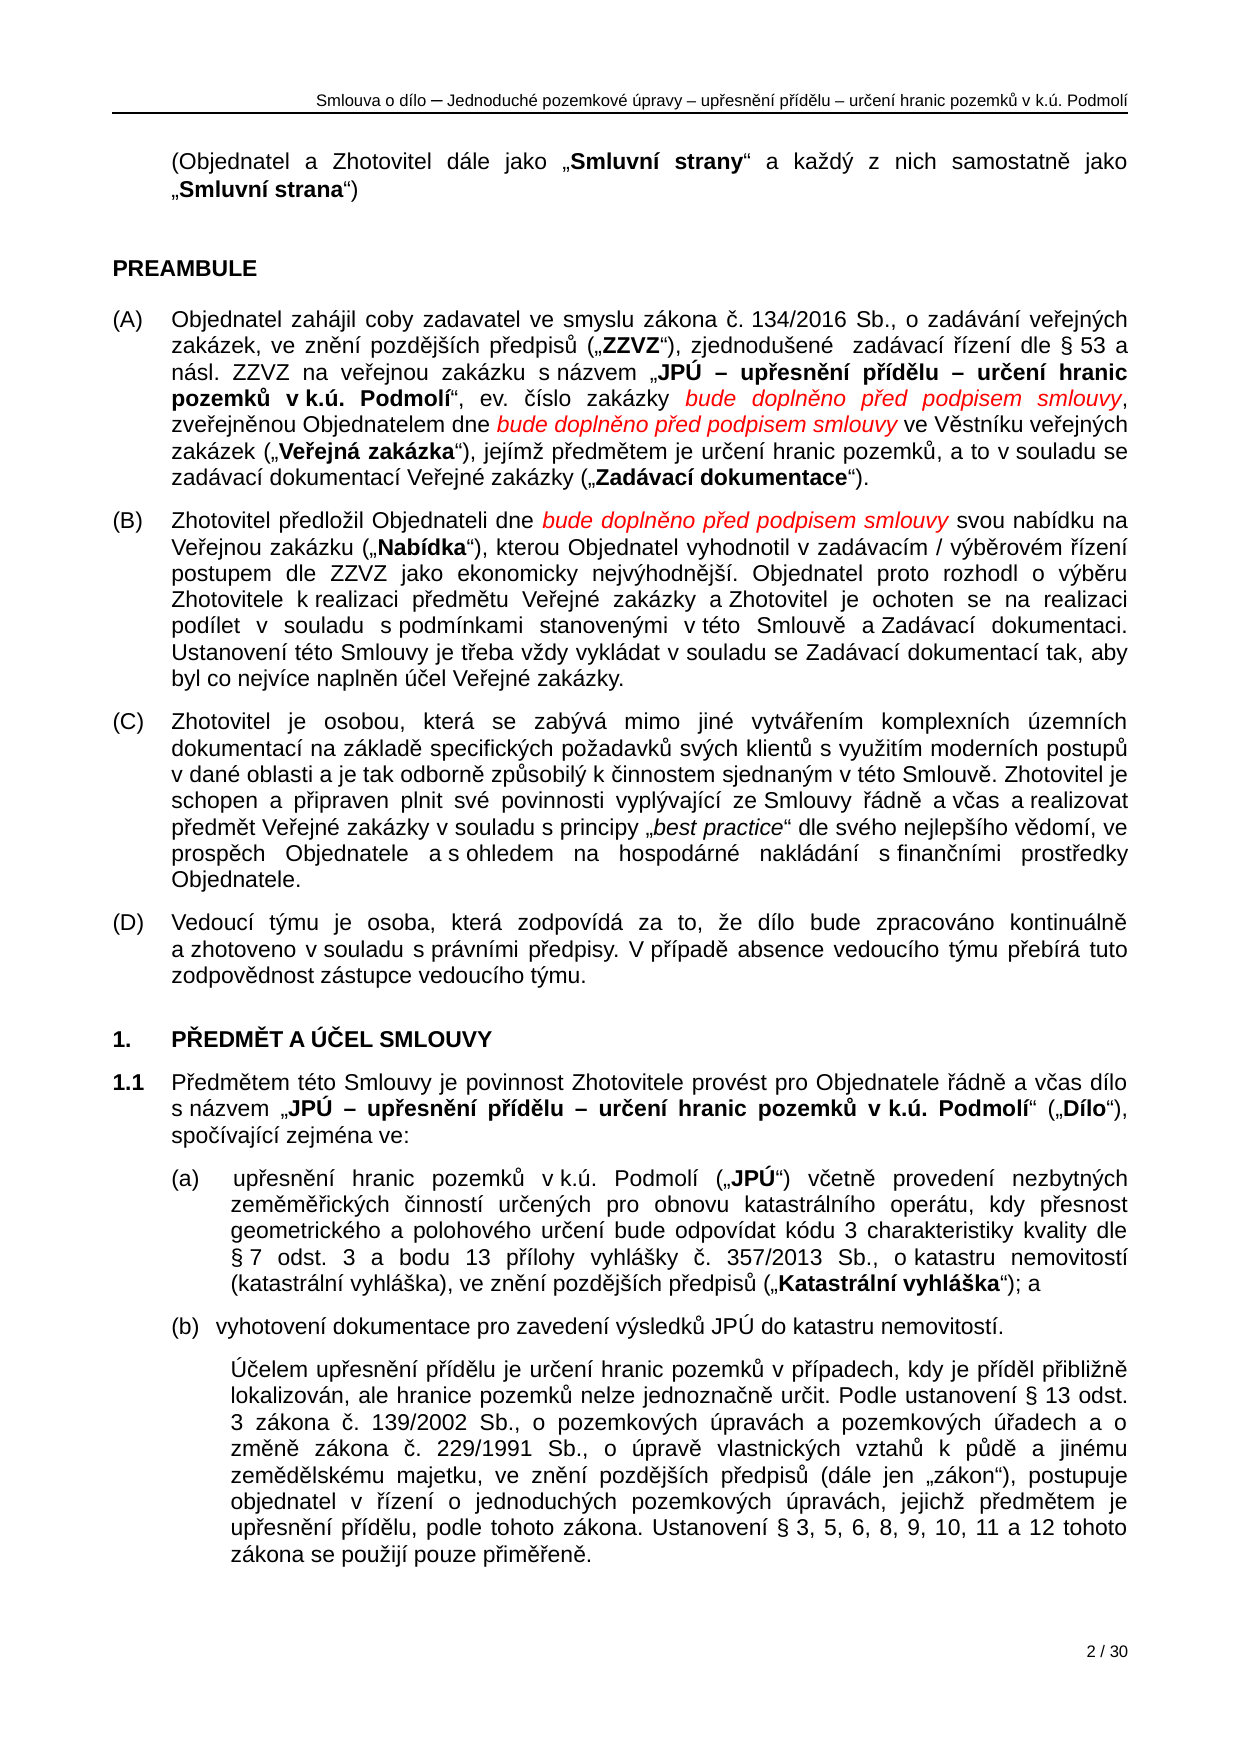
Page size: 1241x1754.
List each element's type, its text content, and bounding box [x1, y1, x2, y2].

text (Objednatel a Zhotovitel dále jako „Smluvní strany“ a každý z nich samostatně jako „Smluvní strana“) [171, 148, 1128, 202]
text Zhotovitel je osobou, která se zabývá mimo jiné vytvářením komplexních územních dokumentací na základě specifických požadavků svých klientů s využitím moderních postupů v dané oblasti a je tak odborně způsobilý k činnostem sjednaným v této Smlouvě. Zhotovitel je schopen a připraven plnit své povinnosti vyplývající ze Smlouvy řádně a včas a realizovat předmět Veřejné zakázky v souladu s principy „best practice“ dle svého nejlepšího vědomí, ve prospěch Objednatele a s ohledem na hospodárné nakládání s finančními prostředky Objednatele. [112, 708, 1128, 893]
text Vedoucí týmu je osoba, která zodpovídá za to, že dílo bude zpracováno kontinuálně a zhotoveno v souladu s právními předpisy. V případě absence vedoucího týmu přebírá tuto zodpovědnost zástupce vedoucího týmu. [112, 909, 1128, 988]
text vyhotovení dokumentace pro zavedení výsledků JPÚ do katastru nemovitostí. [171, 1313, 1128, 1339]
text Zhotovitel předložil Objednateli dne bude doplněno před podpisem smlouvy svou nabídku na Veřejnou zakázku („Nabídka“), kterou Objednatel vyhodnotil v zadávacím / výběrovém řízení postupem dle ZZVZ jako ekonomicky nejvýhodnější. Objednatel proto rozhodl o výběru Zhotovitele k realizaci předmětu Veřejné zakázky a Zhotovitel je ochoten se na realizaci podílet v souladu s podmínkami stanovenými v této Smlouvě a Zadávací dokumentaci. Ustanovení této Smlouvy je třeba vždy vykládat v souladu se Zadávací dokumentací tak, aby byl co nejvíce naplněn účel Veřejné zakázky. [112, 507, 1128, 692]
text Předmětem této Smlouvy je povinnost Zhotovitele provést pro Objednatele řádně a včas dílo s názvem „JPÚ – upřesnění přídělu – určení hranic pozemků v k.ú. Podmolí“ („Dílo“), spočívající zejména ve: [112, 1069, 1128, 1148]
text upřesnění hranic pozemků v k.ú. Podmolí („JPÚ“) včetně provedení nezbytných zeměměřických činností určených pro obnovu katastrálního operátu, kdy přesnost geometrického a polohového určení bude odpovídat kódu 3 charakteristiky kvality dle § 7 odst. 3 a bodu 13 přílohy vyhlášky č. 357/2013 Sb., o katastru nemovitostí (katastrální vyhláška), ve znění pozdějších předpisů („Katastrální vyhláška“); a [171, 1165, 1128, 1296]
text Předmět a účel smlouvy [112, 1026, 1128, 1052]
list Účelem upřesnění přídělu je určení hranic pozemků v případech, kdy je příděl přibližně lokalizován, ale hranice pozemků nelze jednoznačně určit. Podle ustanovení § 13 odst. 3 zákona č. 139/2002 Sb., o pozemkových úpravách a pozemkových úřadech a o změně zákona č. 229/1991 Sb., o úpravě vlastnických vztahů k půdě a jinému zemědělskému majetku, ve znění pozdějších předpisů (dále jen „zákon“), postupuje objednatel v řízení o jednoduchých pozemkových úpravách, jejichž předmětem je upřesnění přídělu, podle tohoto zákona. Ustanovení § 3, 5, 6, 8, 9, 10, 11 a 12 tohoto zákona se použijí pouze přiměřeně. [230, 1356, 1128, 1567]
subtitle Preambule [112, 254, 1128, 281]
text Objednatel zahájil coby zadavatel ve smyslu zákona č. 134/2016 Sb., o zadávání veřejných zakázek, ve znění pozdějších předpisů („ZZVZ“), zjednodušené zadávací řízení dle § 53 a násl. ZZVZ na veřejnou zakázku s názvem „JPÚ – upřesnění přídělu – určení hranic pozemků v k.ú. Podmolí“, ev. číslo zakázky bude doplněno před podpisem smlouvy, zveřejněnou Objednatelem dne bude doplněno před podpisem smlouvy ve Věstníku veřejných zakázek („Veřejná zakázka“), jejímž předmětem je určení hranic pozemků, a to v souladu se zadávací dokumentací Veřejné zakázky („Zadávací dokumentace“). [112, 306, 1128, 490]
